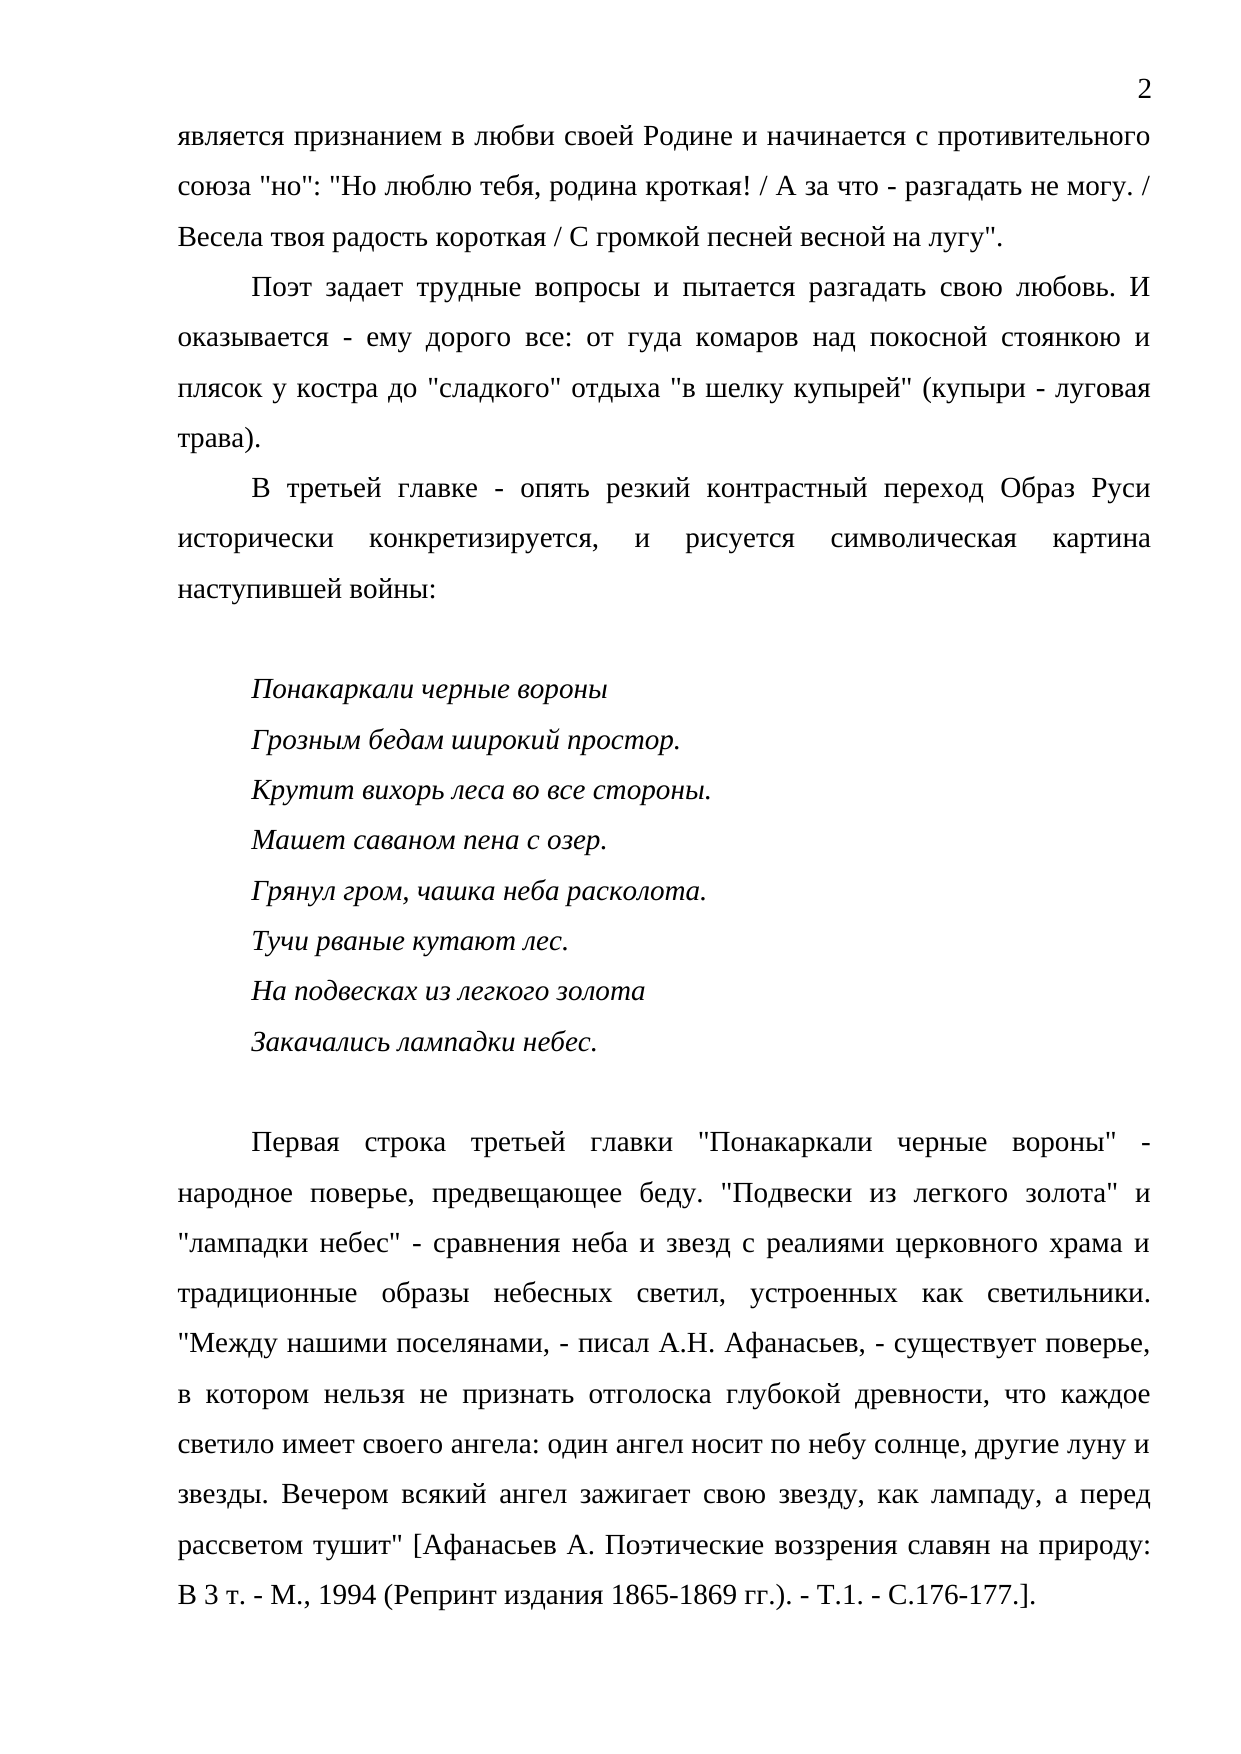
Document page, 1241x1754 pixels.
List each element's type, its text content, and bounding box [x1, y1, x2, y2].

text Закачались лампадки небес. [177, 1024, 1152, 1057]
text Понакаркали черные вороны [177, 672, 1152, 705]
text Поэт задает трудные вопросы и пытается разгадать свою любовь. И оказывается - ему дорого все: от гуда комаров над покосной стоянкою и плясок у костра до "сладкого" отдыха "в шелку купырей" (купыри - луговая трава). [177, 269, 1152, 453]
text В третьей главке - опять резкий контрастный переход Образ Руси исторически конкретизируется, и рисуется символическая картина наступившей войны: [177, 470, 1152, 604]
text Крутит вихорь леса во все стороны. [177, 772, 1152, 806]
text Первая строка третьей главки "Понакаркали черные вороны" - народное поверье, предвещающее беду. "Подвески из легкого золота" и "лампадки небес" - сравнения неба и звезд с реалиями церковного храма и традиционные образы небесных светил, устроенных как светильники. "Между нашими поселянами, - писал А.Н. Афанасьев, - существует поверье, в котором нельзя не признать отголоска глубокой древности, что каждое светило имеет своего ангела: один ангел носит по небу солнце, другие луну и звезды. Вечером всякий ангел зажигает свою звезду, как лампаду, а перед рассветом тушит" [Афанасьев А. Поэтические воззрения славян на природу: В 3 т. - М., 1994 (Репринт издания 1865-1869 гг.). - Т.1. - С.176-177.]. [177, 1124, 1152, 1611]
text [177, 118, 1152, 252]
text Тучи рваные кутают лес. [177, 923, 1152, 957]
text Грозным бедам широкий простор. [177, 722, 1152, 755]
text Грянул гром, чашка неба расколота. [177, 873, 1152, 906]
text Машет саваном пена с озер. [177, 822, 1152, 856]
text На подвесках из легкого золота [177, 973, 1152, 1007]
